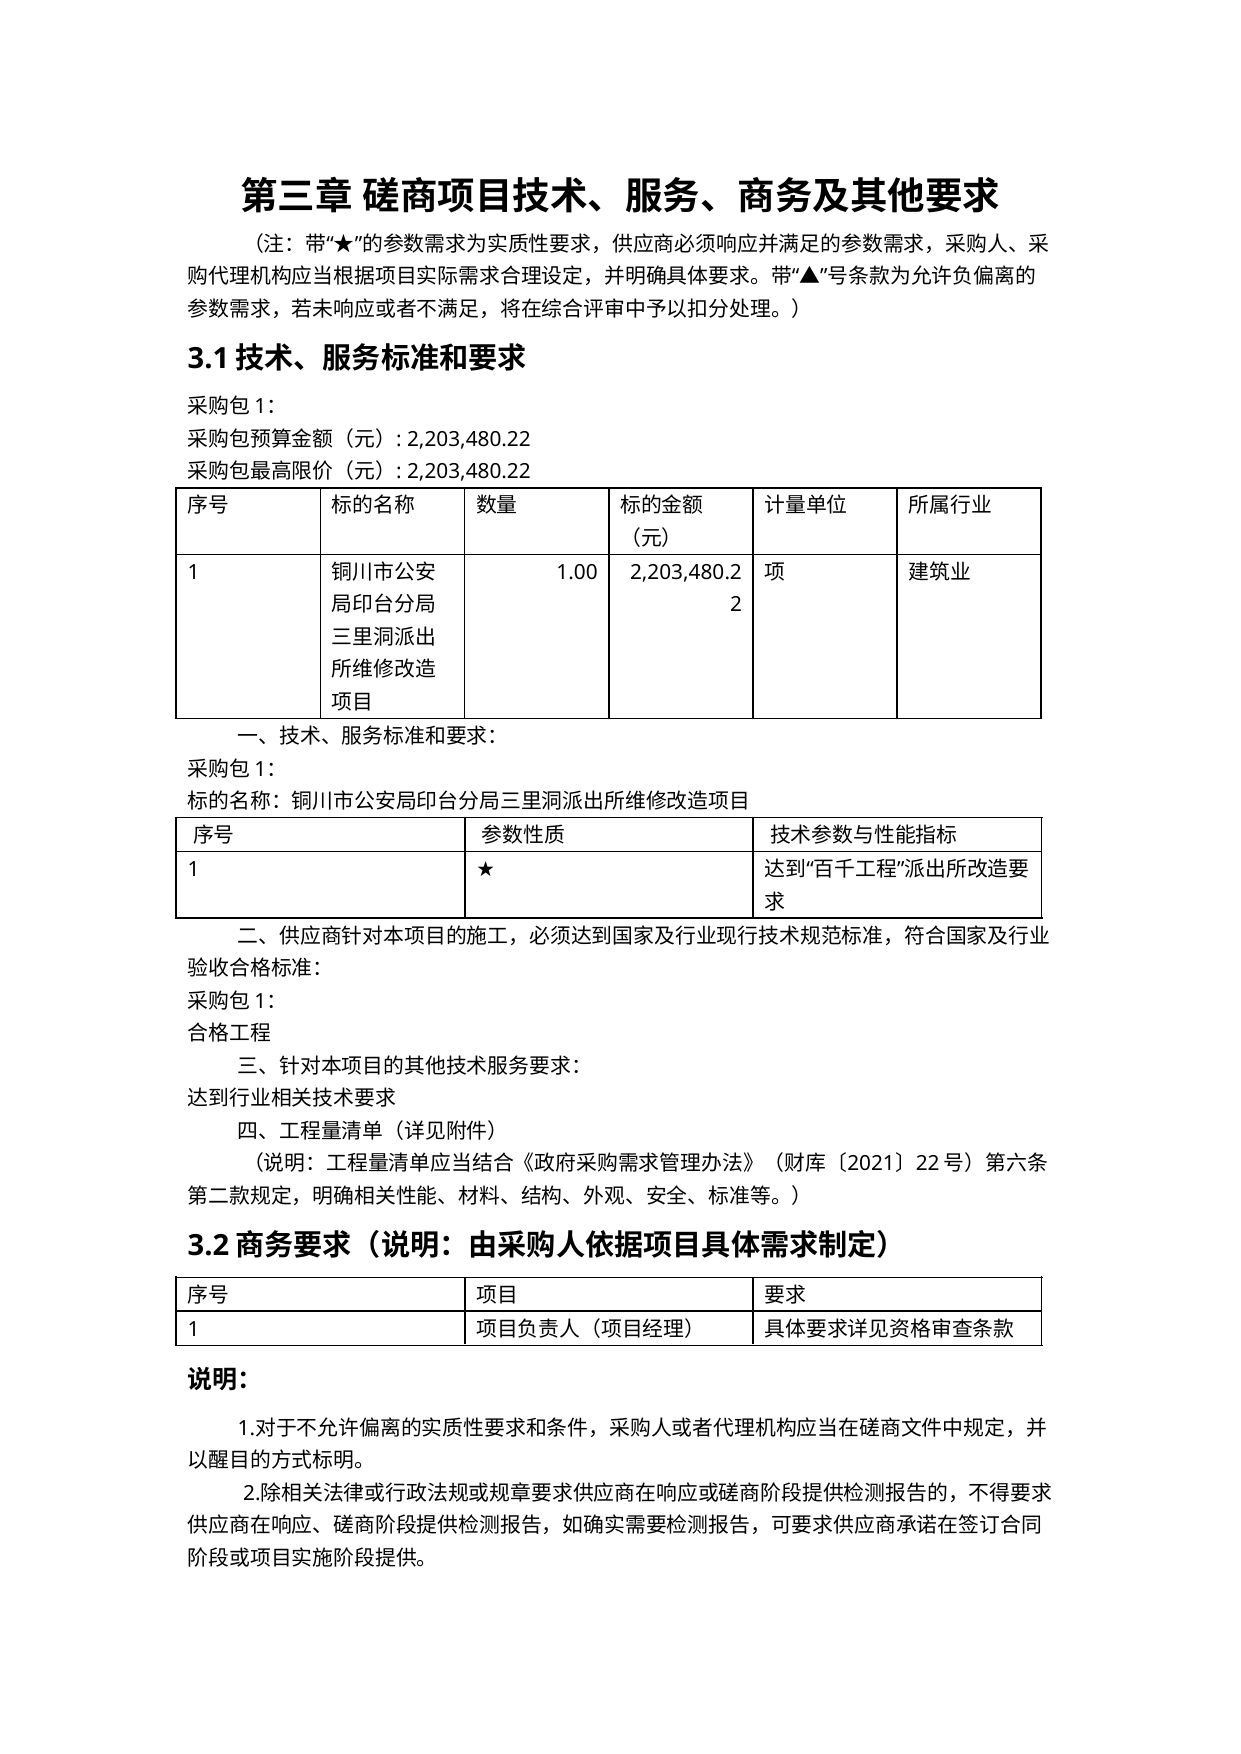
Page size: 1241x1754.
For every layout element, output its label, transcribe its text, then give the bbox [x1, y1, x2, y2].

text 说明： [187, 1346, 1053, 1411]
table_header 数量 [465, 489, 608, 553]
table_header 项目 [466, 1278, 752, 1310]
table_header 序号 [177, 1278, 464, 1310]
table_cell 1 [177, 555, 320, 718]
text 一、技术、服务标准和要求： [187, 719, 1053, 752]
text 达到行业相关技术要求 [187, 1081, 1053, 1114]
table_cell 项 [754, 555, 896, 718]
text （说明：工程量清单应当结合《政府采购需求管理办法》（财库〔2021〕22号）第六条第二款规定，明确相关性能、材料、结构、外观、安全、标准等。） [187, 1146, 1053, 1211]
text 采购包1： [187, 389, 1053, 422]
text 二、供应商针对本项目的施工，必须达到国家及行业现行技术规范标准，符合国家及行业验收合格标准： [187, 919, 1053, 984]
table_cell 1.00 [465, 555, 608, 718]
text 标的名称：铜川市公安局印台分局三里洞派出所维修改造项目 [187, 784, 1053, 817]
text 2.除相关法律或行政法规或规章要求供应商在响应或磋商阶段提供检测报告的，不得要求供应商在响应、磋商阶段提供检测报告，如确实需要检测报告，可要求供应商承诺在签订合同阶段或项目实施阶段提供。 [187, 1476, 1053, 1573]
table_cell 项目负责人（项目经理） [466, 1312, 752, 1344]
text 1.对于不允许偏离的实质性要求和条件，采购人或者代理机构应当在磋商文件中规定，并以醒目的方式标明。 [187, 1411, 1053, 1476]
table_header 技术参数与性能指标 [754, 818, 1041, 851]
text 3.1技术、服务标准和要求 [187, 324, 1053, 389]
table_header 计量单位 [754, 489, 896, 553]
table_header 标的金额 （元） [610, 489, 752, 553]
table_cell 1 [177, 852, 464, 917]
table_header 标的名称 [321, 489, 464, 553]
text 3.2商务要求（说明：由采购人依据项目具体需求制定） [187, 1211, 1053, 1276]
table_header 要求 [754, 1278, 1041, 1310]
table_cell 具体要求详见资格审查条款 [754, 1312, 1041, 1344]
text 四、工程量清单（详见附件） [187, 1114, 1053, 1146]
text 采购包1： [187, 984, 1053, 1016]
text 第三章 磋商项目技术、服务、商务及其他要求 [187, 162, 1053, 227]
table_header 参数性质 [466, 818, 752, 851]
text 采购包最高限价（元）: 2,203,480.22 [187, 454, 1053, 487]
text （注：带“★”的参数需求为实质性要求，供应商必须响应并满足的参数需求，采购人、采购代理机构应当根据项目实际需求合理设定，并明确具体要求。带“▲”号条款为允许负偏离的参数需求，若未响应或者不满足，将在综合评审中予以扣分处理。） [187, 227, 1053, 324]
table_cell ★ [466, 852, 752, 917]
table_cell 铜川市公安局印台分局三里洞派出所维修改造项目 [321, 555, 464, 718]
table_header 所属行业 [898, 489, 1040, 553]
table_cell 建筑业 [898, 555, 1040, 718]
table_header 序号 [177, 818, 464, 851]
text 采购包预算金额（元）: 2,203,480.22 [187, 422, 1053, 454]
table_cell 达到“百千工程”派出所改造要求 [754, 852, 1041, 917]
text 三、针对本项目的其他技术服务要求： [187, 1049, 1053, 1081]
table_header 序号 [177, 489, 320, 553]
text 合格工程 [187, 1016, 1053, 1049]
table_cell 1 [177, 1312, 464, 1344]
text 采购包1： [187, 752, 1053, 784]
table_cell 2,203,480.22 [610, 555, 752, 718]
